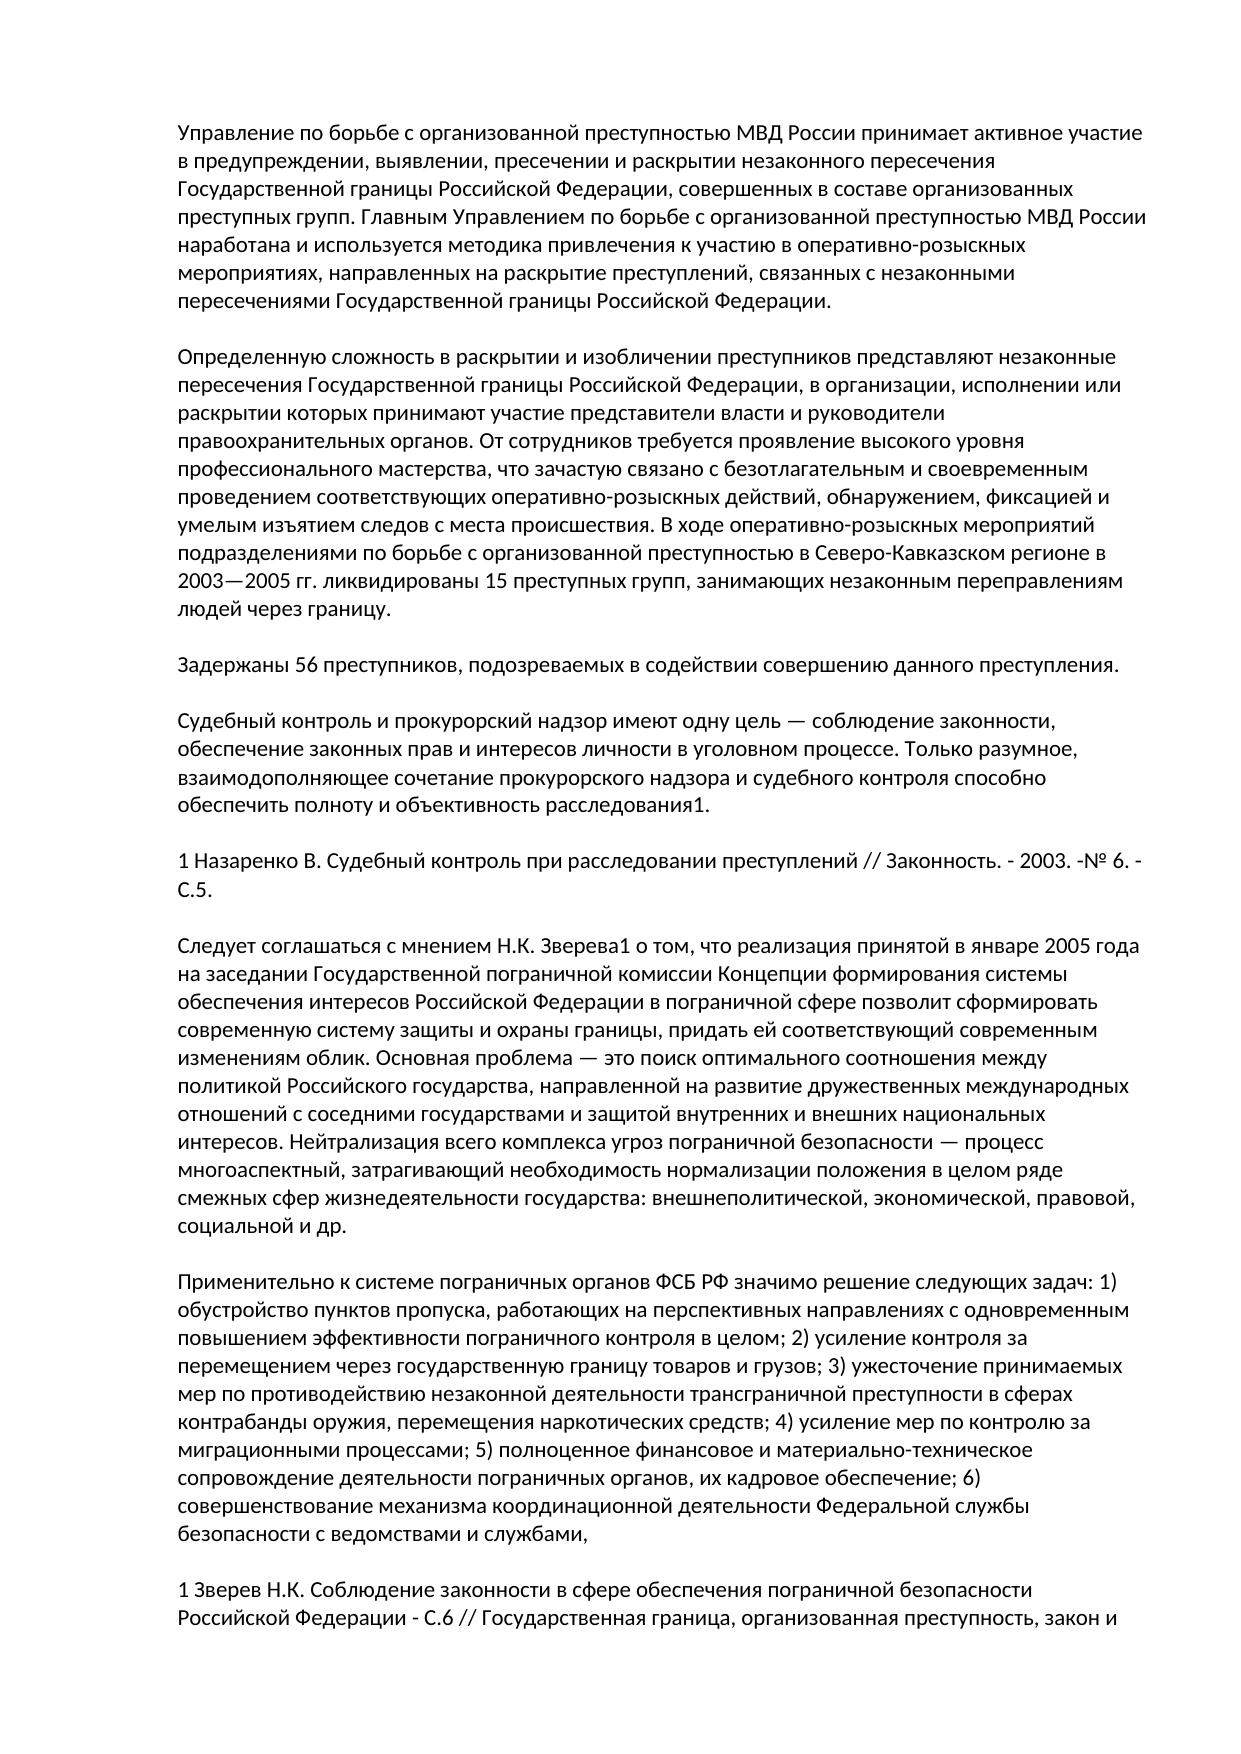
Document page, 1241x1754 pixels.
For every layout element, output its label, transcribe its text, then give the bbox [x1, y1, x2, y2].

text Судебный контроль и прокурорский надзор имеют одну цель — соблюдение законности, обеспечение законных прав и интересов личности в уголовном процессе. Только разумное, взаимодополняющее сочетание прокурорского надзора и судебного контроля способно обеспечить полноту и объективность расследования1. [177, 707, 1152, 819]
text 1 Назаренко В. Судебный контроль при расследовании преступлений // Законность. - 2003. -№ 6. - С.5. [177, 847, 1152, 903]
text Определенную сложность в раскрытии и изобличении преступников представляют незаконные пересечения Государственной границы Российской Федерации, в организации, исполнении или раскрытии которых принимают участие представители власти и руководители правоохранительных органов. От сотрудников требуется проявление высокого уровня профессионального мастерства, что зачастую связано с безотлагательным и своевременным проведением соответствующих оперативно-розыскных действий, обнаружением, фиксацией и умелым изъятием следов с места происшествия. В ходе оперативно-розыскных мероприятий подразделениями по борьбе с организованной преступностью в Северо-Кавказском регионе в 2003—2005 гг. ликвидированы 15 преступных групп, занимающих незаконным переправлениям людей через границу. [177, 342, 1152, 622]
text Управление по борьбе с организованной преступностью МВД России принимает активное участие в предупреждении, выявлении, пресечении и раскрытии незаконного пересечения Государственной границы Российской Федерации, совершенных в составе организованных преступных групп. Главным Управлением по борьбе с организованной преступностью МВД России наработана и используется методика привлечения к участию в оперативно-розыскных мероприятиях, направленных на раскрытие преступлений, связанных с незаконными пересечениями Государственной границы Российской Федерации. [177, 118, 1152, 314]
text Задержаны 56 преступников, подозреваемых в содействии совершению данного преступления. [177, 651, 1152, 678]
text Следует соглашаться с мнением Н.К. Зверева1 о том, что реализация принятой в январе 2005 года на заседании Государственной пограничной комиссии Концепции формирования системы обеспечения интересов Российской Федерации в пограничной сфере позволит сформировать современную систему защиты и охраны границы, придать ей соответствующий современным изменениям облик. Основная проблема — это поиск оптимального соотношения между политикой Российского государства, направленной на развитие дружественных международных отношений с соседними государствами и защитой внутренних и внешних национальных интересов. Нейтрализация всего комплекса угроз пограничной безопасности — процесс многоаспектный, затрагивающий необходимость нормализации положения в целом ряде смежных сфер жизнедеятельности государства: внешнеполитической, экономической, правовой, социальной и др. [177, 931, 1152, 1239]
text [177, 1575, 1152, 1631]
text Применительно к системе пограничных органов ФСБ РФ значимо решение следующих задач: 1) обустройство пунктов пропуска, работающих на перспективных направлениях с одновременным повышением эффективности пограничного контроля в целом; 2) усиление контроля за перемещением через государственную границу товаров и грузов; 3) ужесточение принимаемых мер по противодействию незаконной деятельности трансграничной преступности в сферах контрабанды оружия, перемещения наркотических средств; 4) усиление мер по контролю за миграционными процессами; 5) полноценное финансовое и материально-техническое сопровождение деятельности пограничных органов, их кадровое обеспечение; 6) совершенствование механизма координационной деятельности Федеральной службы безопасности с ведомствами и службами, [177, 1267, 1152, 1547]
